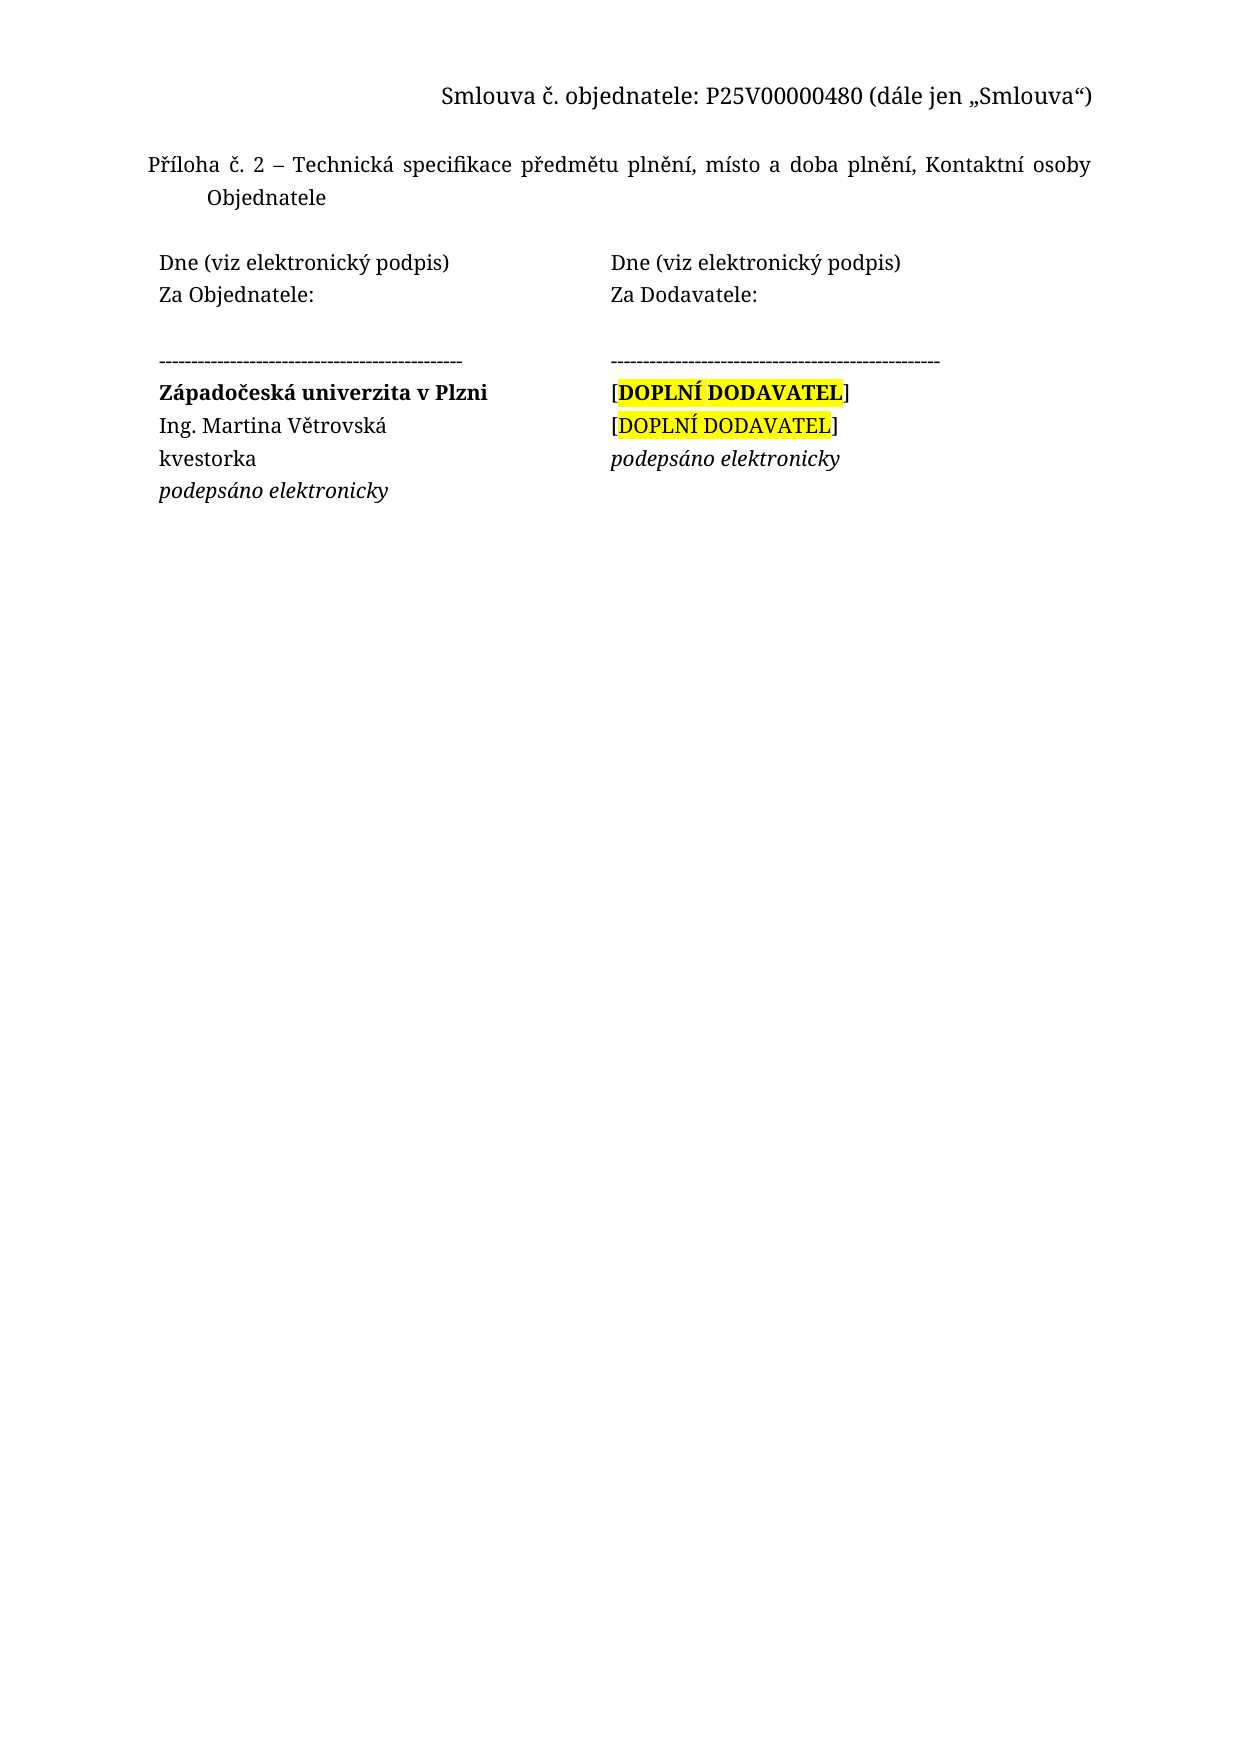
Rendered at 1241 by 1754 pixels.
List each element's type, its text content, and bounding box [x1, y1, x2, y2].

text Příloha č. 2 – Technická specifikace předmětu plnění, místo a doba plnění, Kontaktní osoby Objednatele [148, 150, 1093, 211]
table_header Dne (viz elektronický podpis) Za Dodavatele: --------------------------------------------------- [DOPLNÍ DODAVATEL] [DOPLNÍ DODAVATEL] podepsáno elektronicky [599, 248, 1051, 508]
table_header Dne (viz elektronický podpis) Za Objednatele: ----------------------------------------------- Západočeská univerzita v Plzni Ing. Martina Větrovská kvestorka podepsáno elektronicky [148, 248, 599, 508]
